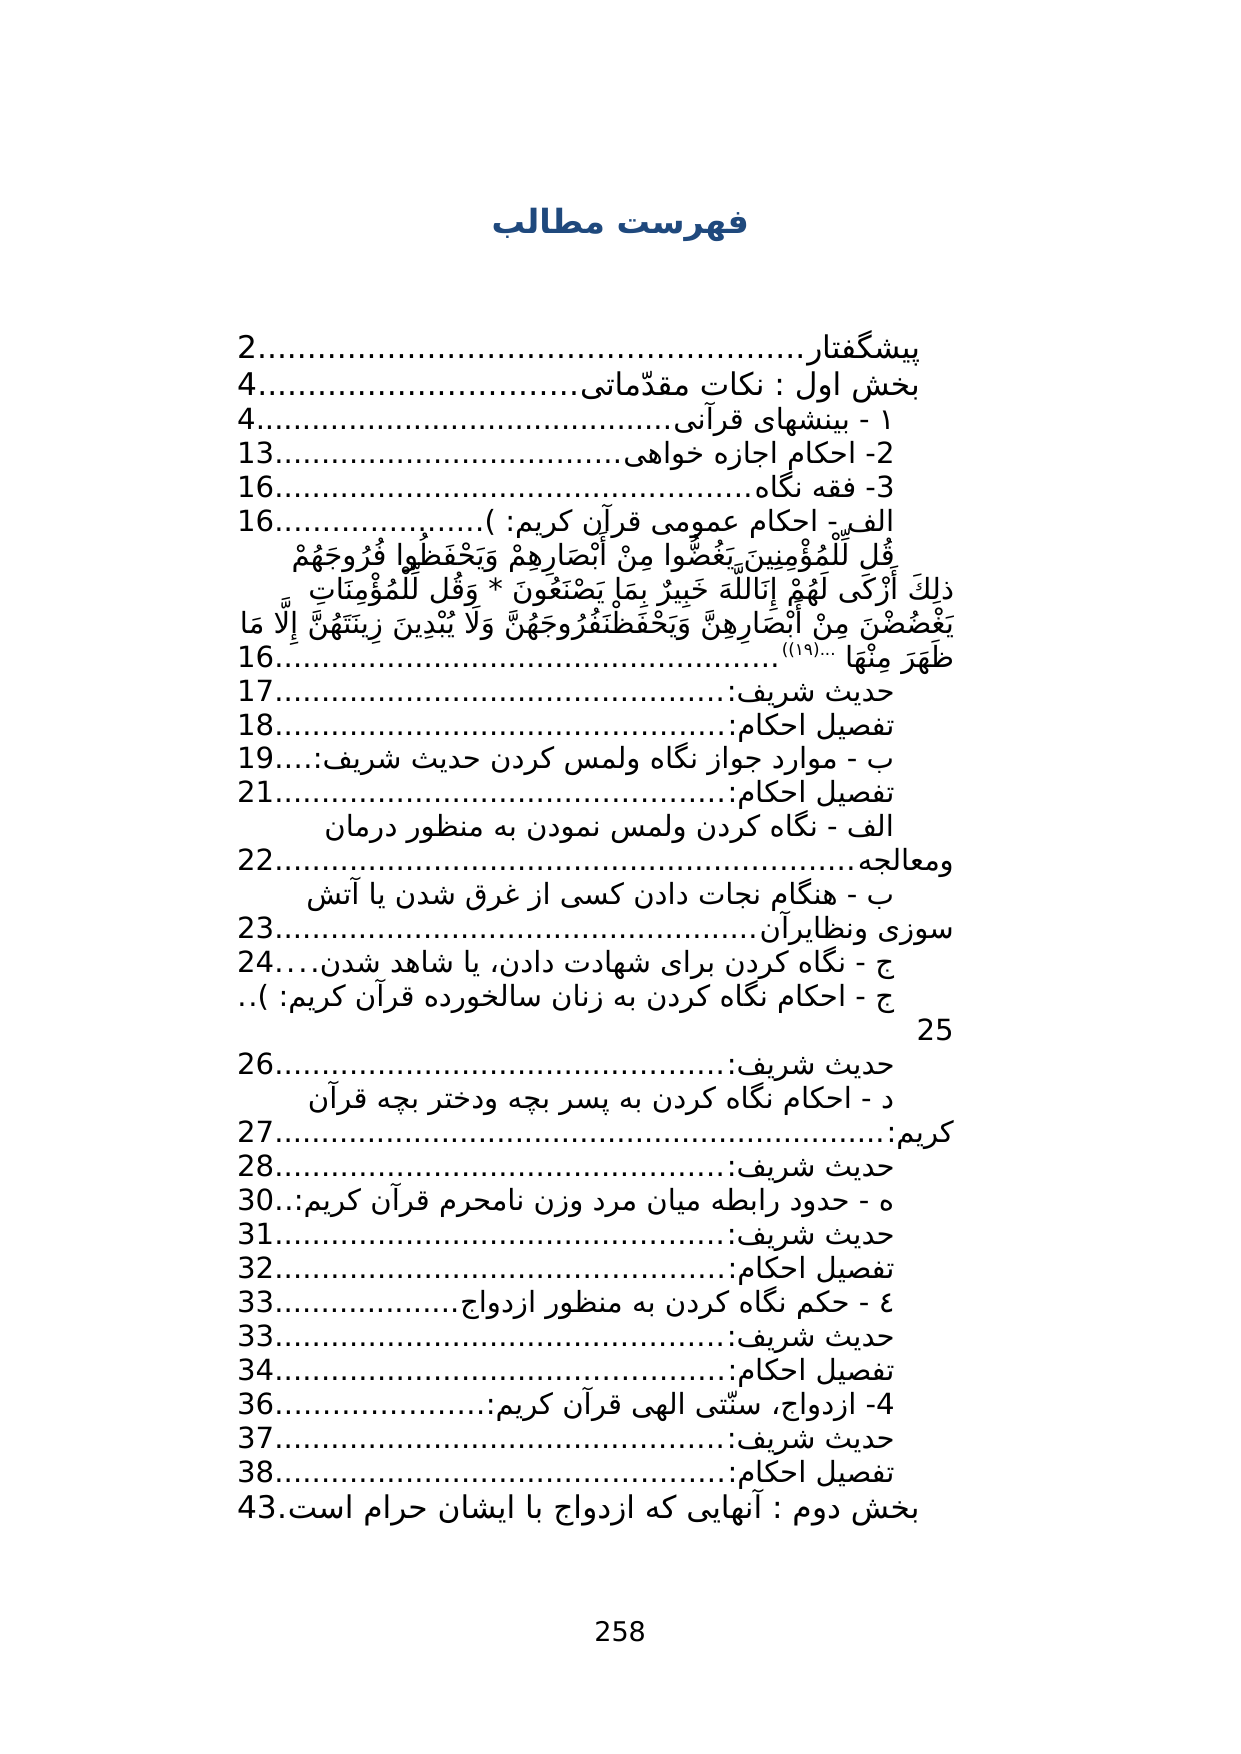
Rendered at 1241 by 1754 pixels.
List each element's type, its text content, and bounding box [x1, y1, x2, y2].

subtitle فهرست مطالب [236, 202, 1004, 241]
